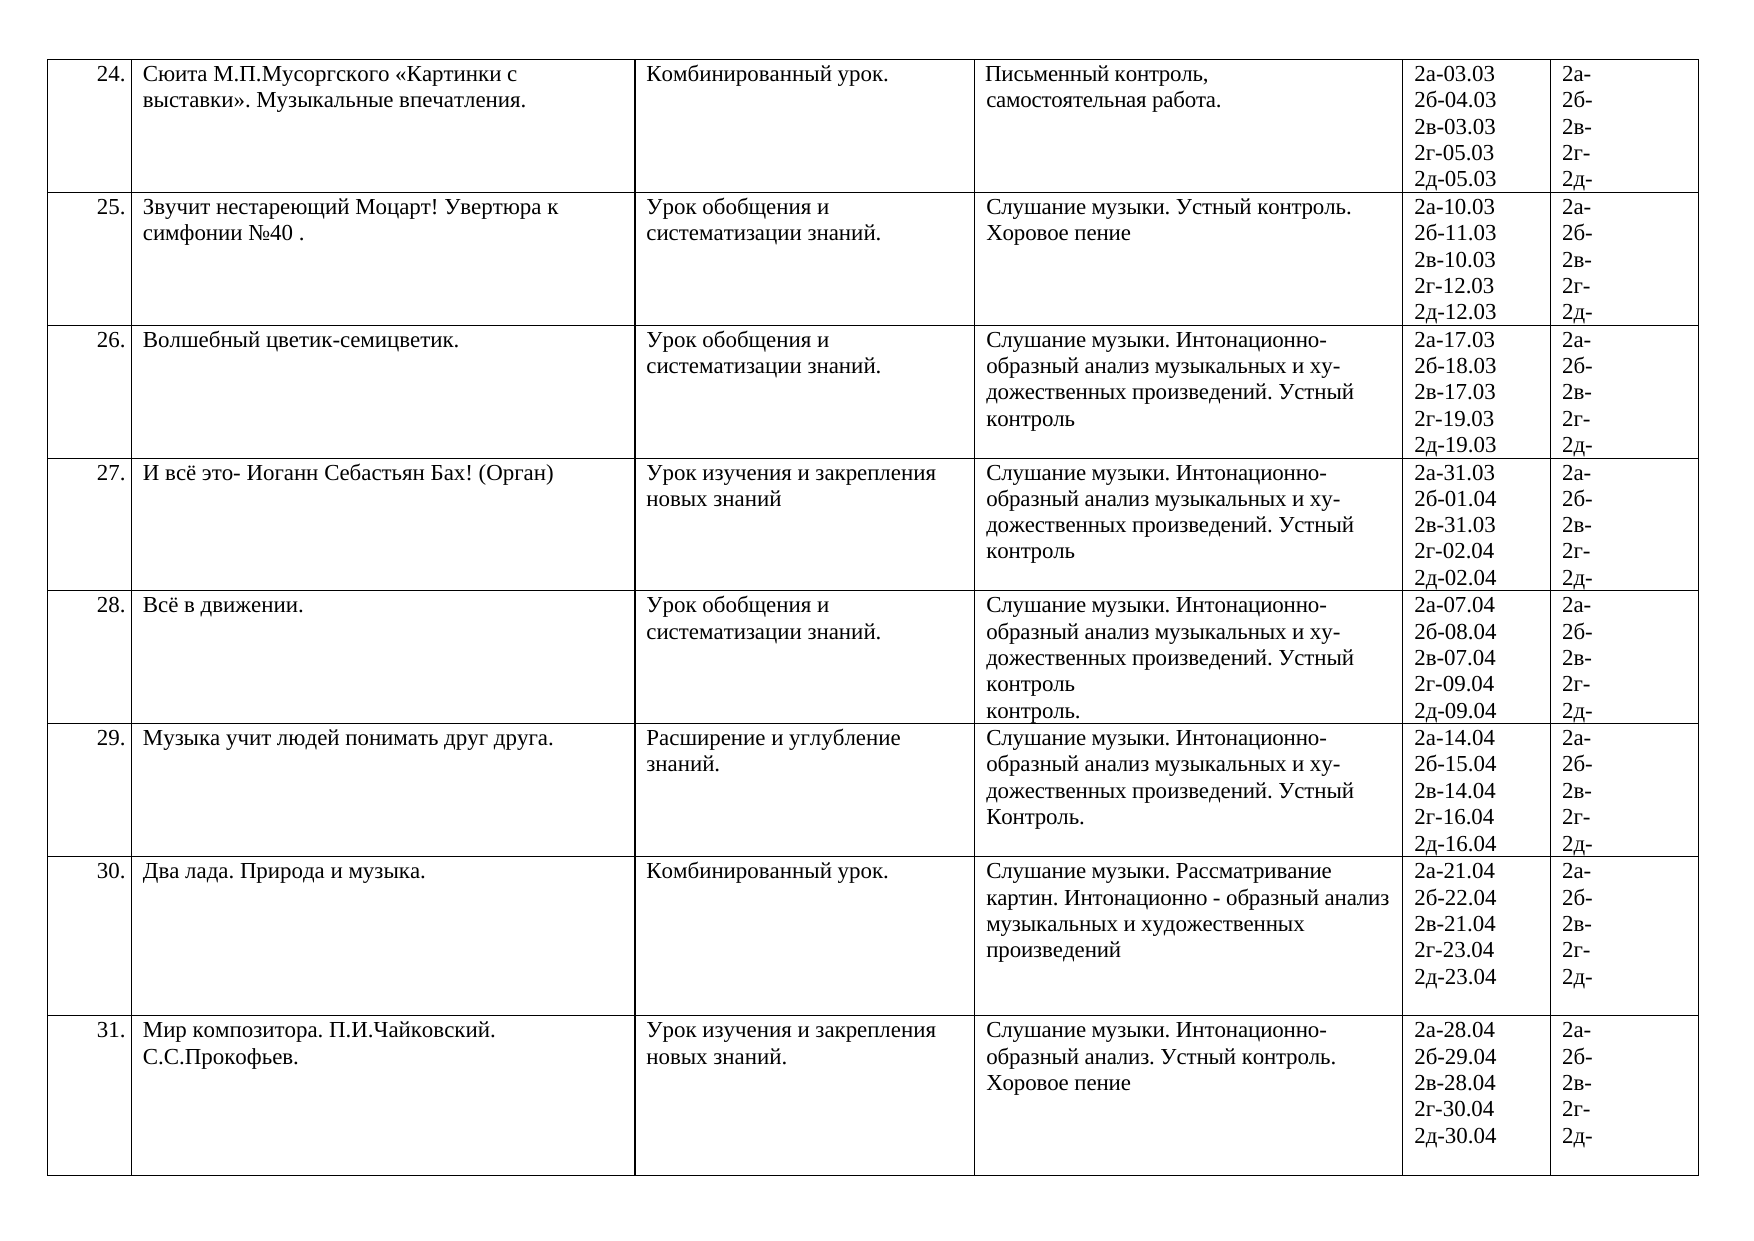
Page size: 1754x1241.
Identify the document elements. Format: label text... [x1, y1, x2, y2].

table_cell Урок обобщения и систематизации знаний. [636, 193, 974, 325]
table_cell 2а-21.04 2б-22.04 2в-21.04 2г-23.04 2д-23.04 [1403, 857, 1550, 1015]
table_cell [48, 326, 131, 457]
table_cell 2а-03.03 2б-04.03 2в-03.03 2г-05.03 2д-05.03 [1403, 60, 1550, 192]
table_cell Слушание музыки. Рассматривание картин. Интонационно - образный анализ музыкальных и художественных произведений [975, 857, 1402, 1015]
table_cell [48, 724, 131, 856]
table_cell Мир композитора. П.И.Чайковский. С.С.Прокофьев. [132, 1016, 634, 1174]
table_cell 2а- 2б- 2в- 2г- 2д- [1551, 1016, 1698, 1174]
table_cell 2а- 2б- 2в- 2г- 2д- [1551, 60, 1698, 192]
table_cell 2а-14.04 2б-15.04 2в-14.04 2г-16.04 2д-16.04 [1403, 724, 1550, 856]
table_cell Письменный контроль, самостоятельная работа. [975, 60, 1402, 192]
table_cell Два лада. Природа и музыка. [132, 857, 634, 1015]
table_cell 2а-31.03 2б-01.04 2в-31.03 2г-02.04 2д-02.04 [1403, 459, 1550, 590]
table_cell [48, 1016, 131, 1174]
table_cell Слушание музыки. Интонационно-образный анализ музыкальных и художественных произведений. Устный контроль [975, 326, 1402, 457]
table_cell Комбинированный урок. [636, 60, 974, 192]
table_cell Урок изучения и закрепления новых знаний. [636, 1016, 974, 1174]
table_cell Сюита М.П.Мусоргского «Картинки с выставки». Музыкальные впечатления. [132, 60, 634, 192]
table_cell 2а-10.03 2б-11.03 2в-10.03 2г-12.03 2д-12.03 [1403, 193, 1550, 325]
table_cell Слушание музыки. Интонационно-образный анализ музыкальных и художественных произведений. Устный Контроль. [975, 724, 1402, 856]
table_cell 2а- 2б- 2в- 2г- 2д- [1551, 724, 1698, 856]
table_cell [48, 60, 131, 192]
table_cell Слушание музыки. Устный контроль. Хоровое пение [975, 193, 1402, 325]
table_cell Урок обобщения и систематизации знаний. [636, 591, 974, 723]
table_cell Урок изучения и закрепления новых знаний [636, 459, 974, 590]
table_cell Всё в движении. [132, 591, 634, 723]
table_cell Волшебный цветик-семицветик. [132, 326, 634, 457]
table_cell Слушание музыки. Интонационно-образный анализ музыкальных и художественных произведений. Устный контроль контроль. [975, 591, 1402, 723]
table_cell 2а-07.04 2б-08.04 2в-07.04 2г-09.04 2д-09.04 [1403, 591, 1550, 723]
table_cell [48, 591, 131, 723]
table_cell 2а-28.04 2б-29.04 2в-28.04 2г-30.04 2д-30.04 [1403, 1016, 1550, 1174]
table_cell Урок обобщения и систематизации знаний. [636, 326, 974, 457]
table_cell Комбинированный урок. [636, 857, 974, 1015]
table_cell 2а- 2б- 2в- 2г- 2д- [1551, 326, 1698, 457]
table_cell 2а- 2б- 2в- 2г- 2д- [1551, 193, 1698, 325]
table_cell 2а- 2б- 2в- 2г- 2д- [1551, 459, 1698, 590]
table_cell Слушание музыки. Интонационно-образный анализ музыкальных и художественных произведений. Устный контроль [975, 459, 1402, 590]
table_cell Музыка учит людей понимать друг друга. [132, 724, 634, 856]
table_cell Слушание музыки. Интонационно-образный анализ. Устный контроль. Хоровое пение [975, 1016, 1402, 1174]
table_cell [48, 459, 131, 590]
table_cell 2а- 2б- 2в- 2г- 2д- [1551, 857, 1698, 1015]
table_cell Звучит нестареющий Моцарт! Увертюра к симфонии №40 . [132, 193, 634, 325]
table_cell Расширение и углубление знаний. [636, 724, 974, 856]
table_cell [48, 193, 131, 325]
table_cell [48, 857, 131, 1015]
table_cell И всё это- Иоганн Себастьян Бах! (Орган) [132, 459, 634, 590]
table_cell 2а-17.03 2б-18.03 2в-17.03 2г-19.03 2д-19.03 [1403, 326, 1550, 457]
table_cell 2а- 2б- 2в- 2г- 2д- [1551, 591, 1698, 723]
